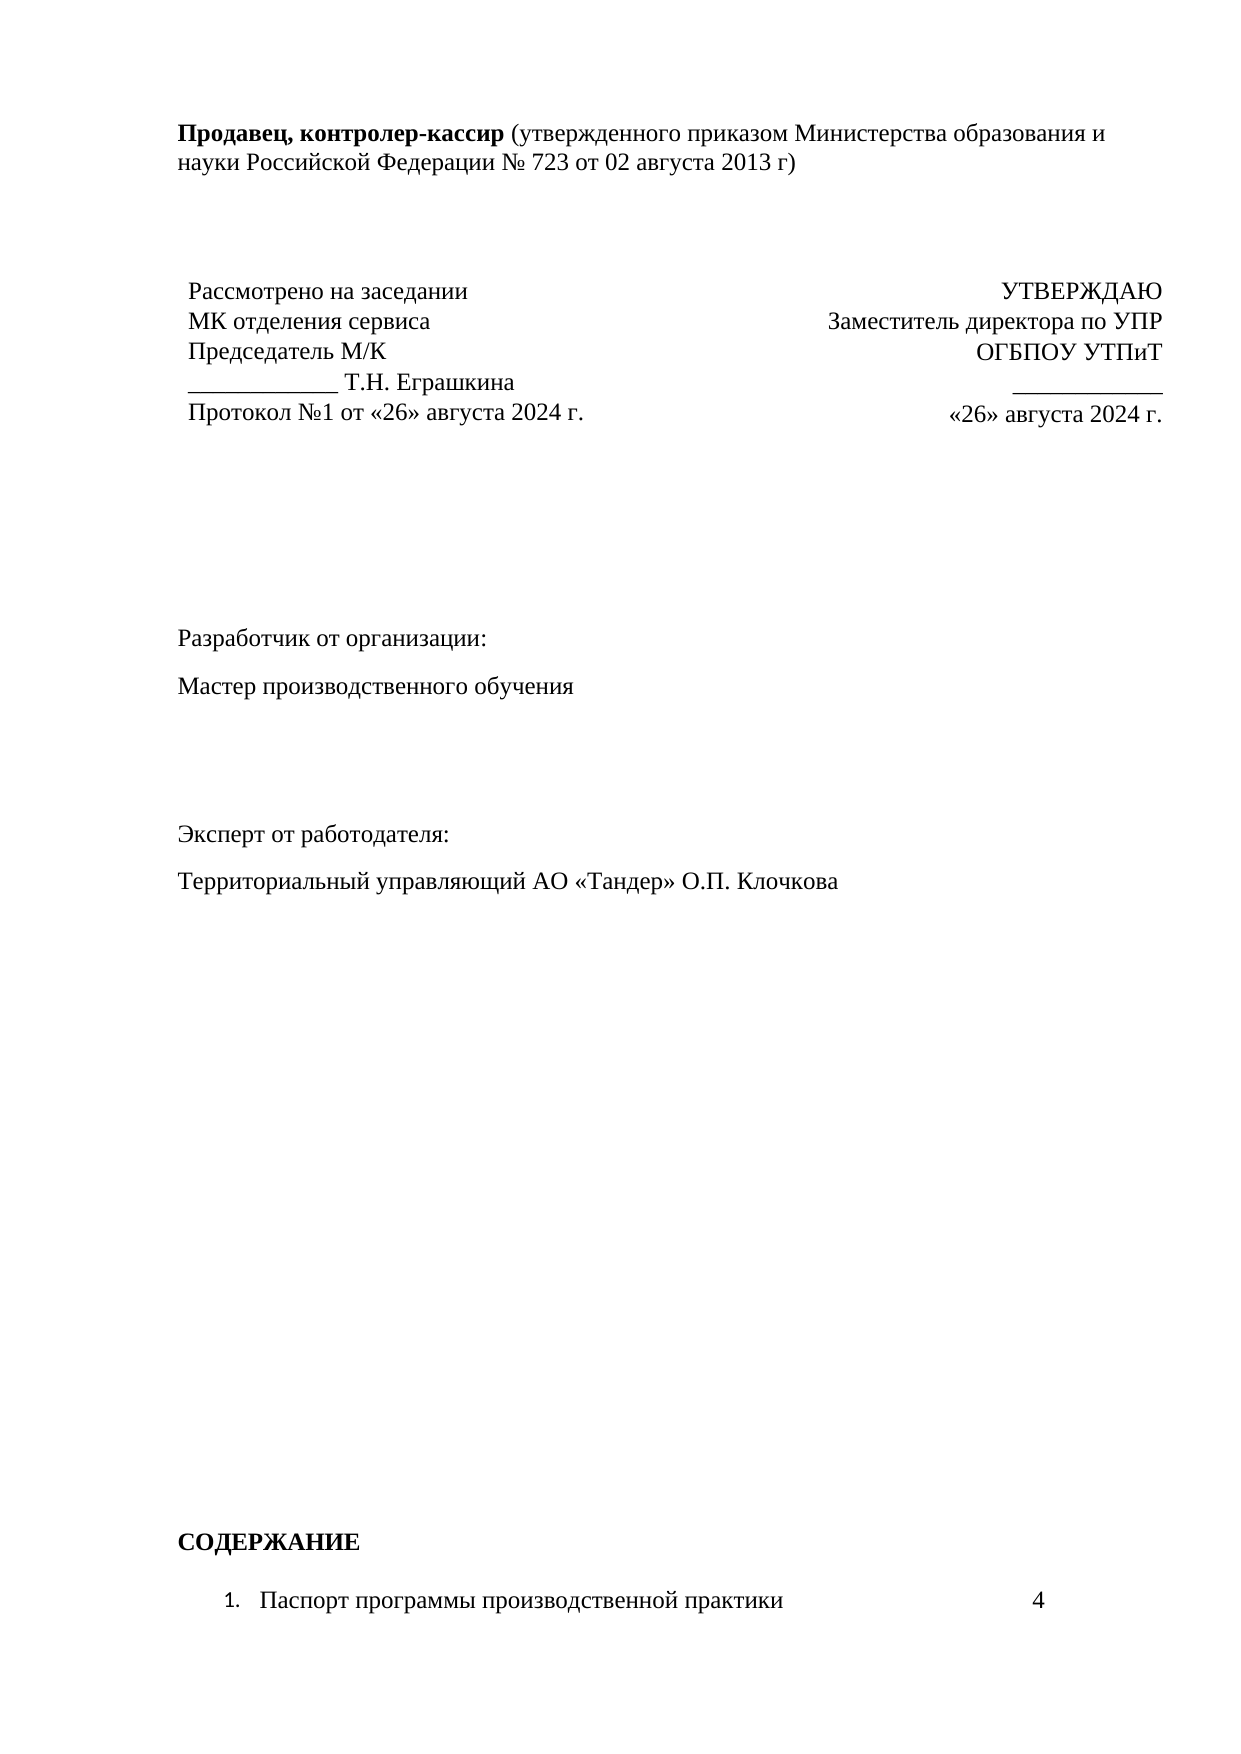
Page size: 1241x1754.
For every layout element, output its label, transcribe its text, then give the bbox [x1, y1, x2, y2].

text Эксперт от работодателя: [177, 819, 1152, 848]
table_header [181, 1585, 255, 1631]
text Мастер производственного обучения [177, 671, 1107, 700]
text Разработчик от организации: [177, 623, 1152, 652]
table_header УТВЕРЖДАЮ Заместитель директора по УПР ОГБПОУ УТПиТ ____________ «26» августа 2024 г. [636, 276, 1174, 577]
table_header 4 [1028, 1585, 1161, 1631]
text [177, 118, 1152, 176]
table_header Паспорт программы производственной практики [255, 1585, 1028, 1631]
text СОДЕРЖАНИЕ [177, 1527, 1152, 1556]
text Территориальный управляющий АО «Тандер» О.П. Клочкова [177, 866, 1152, 895]
table_header Рассмотрено на заседании МК отделения сервиса Председатель М/К ____________ Т.Н. Еграшкина Протокол №1 от «26» августа 2024 г. [163, 276, 636, 577]
